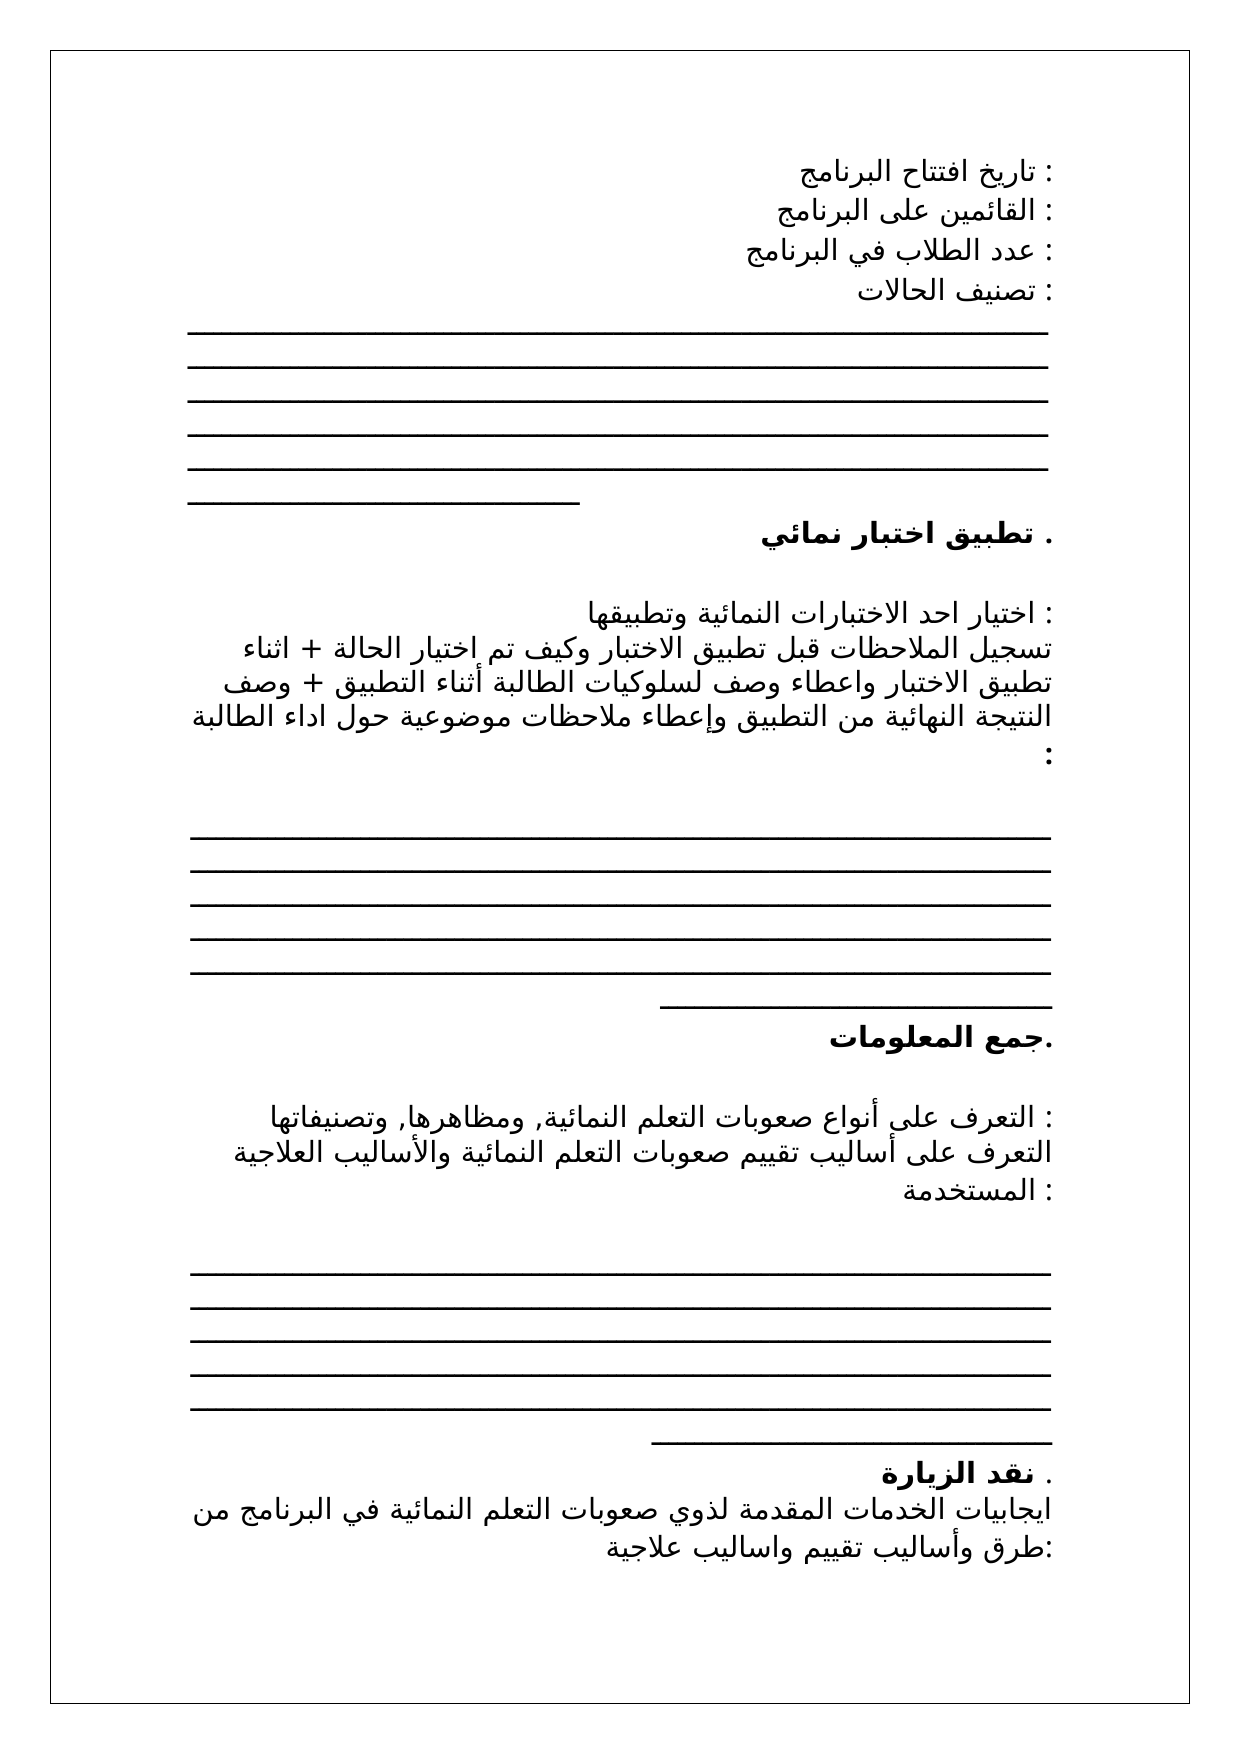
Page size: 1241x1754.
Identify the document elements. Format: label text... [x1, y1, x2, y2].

text ايجابيات الخدمات المقدمة لذوي صعوبات التعلم النمائية في البرنامج من طرق وأساليب تقييم واساليب علاجية: [187, 1492, 1053, 1566]
text ـــــــــــــــــــــــــــــــــــــــــــــــــــــــــــــــــــــــــــــــــــــــــــــــــــــــــــــــــــــــــــــــــــــــــــــــــــــــــــــــــــــــــــــــــــــــــــــــــــــــــــــــــــــــــــــــــــــــــــــــــــــــــــــــــــــــــــــــــــــــــــــــــــــــــــــــــــــــــــــــــــــــــــــــــــــــــــــــــــــــــــــــــــــــــــــــــــــــــــــــــــــــــــــــــــــــــــــــــــــــــــــــــــــــــــــــــــــــــــــــــــــــــــــــــــــــــــــــــــــــــــــــــــــــــــــــــــــــ [187, 309, 1053, 512]
text نقد الزيارة . [187, 1453, 1053, 1492]
text جمع المعلومات. [187, 1017, 1053, 1056]
text تاريخ افتتاح البرنامج : [187, 150, 1053, 190]
text عدد الطلاب في البرنامج : [187, 229, 1053, 269]
text التعرف على أساليب تقييم صعوبات التعلم النمائية والأساليب العلاجية المستخدمة : [187, 1136, 1053, 1209]
text ــــــــــــــــــــــــــــــــــــــــــــــــــــــــــــــــــــــــــــــــــــــــــــــــــــــــــــــــــــــــــــــــــــــــــــــــــــــــــــــــــــــــــــــــــــــــــــــــــــــــــــــــــــــــــــــــــــــــــــــــــــــــــــــــــــــــــــــــــــــــــــــــــــــــــــــــــــــــــــــــــــــــــــــــــــــــــــــــــــــــــــــــــــــــــــــــــــــــــــــــــــــــــــــــــــــــــــــــــــــــــــــــــــــــــــــــــــــــــــــــــــــــــــــــــــــــــــــــــــــــــــــــــــــــــــــــــــــــ [187, 1249, 1053, 1453]
text تصنيف الحالات : [187, 269, 1053, 309]
text تسجيل الملاحظات قبل تطبيق الاختبار وكيف تم اختيار الحالة + اثناء تطبيق الاختبار واعطاء وصف لسلوكيات الطالبة أثناء التطبيق + وصف النتيجة النهائية من التطبيق وإعطاء ملاحظات موضوعية حول اداء الطالبة : [187, 632, 1053, 773]
text القائمين على البرنامج : [187, 190, 1053, 229]
text اختيار احد الاختبارات النمائية وتطبيقها : [187, 592, 1053, 632]
text تطبيق اختبار نمائي . [187, 512, 1053, 552]
text ـــــــــــــــــــــــــــــــــــــــــــــــــــــــــــــــــــــــــــــــــــــــــــــــــــــــــــــــــــــــــــــــــــــــــــــــــــــــــــــــــــــــــــــــــــــــــــــــــــــــــــــــــــــــــــــــــــــــــــــــــــــــــــــــــــــــــــــــــــــــــــــــــــــــــــــــــــــــــــــــــــــــــــــــــــــــــــــــــــــــــــــــــــــــــــــــــــــــــــــــــــــــــــــــــــــــــــــــــــــــــــــــــــــــــــــــــــــــــــــــــــــــــــــــــــــــــــــــــــــــــــــــــــــــــــــــــــــــ [187, 813, 1053, 1017]
text التعرف على أنواع صعوبات التعلم النمائية, ومظاهرها, وتصنيفاتها : [187, 1096, 1053, 1136]
